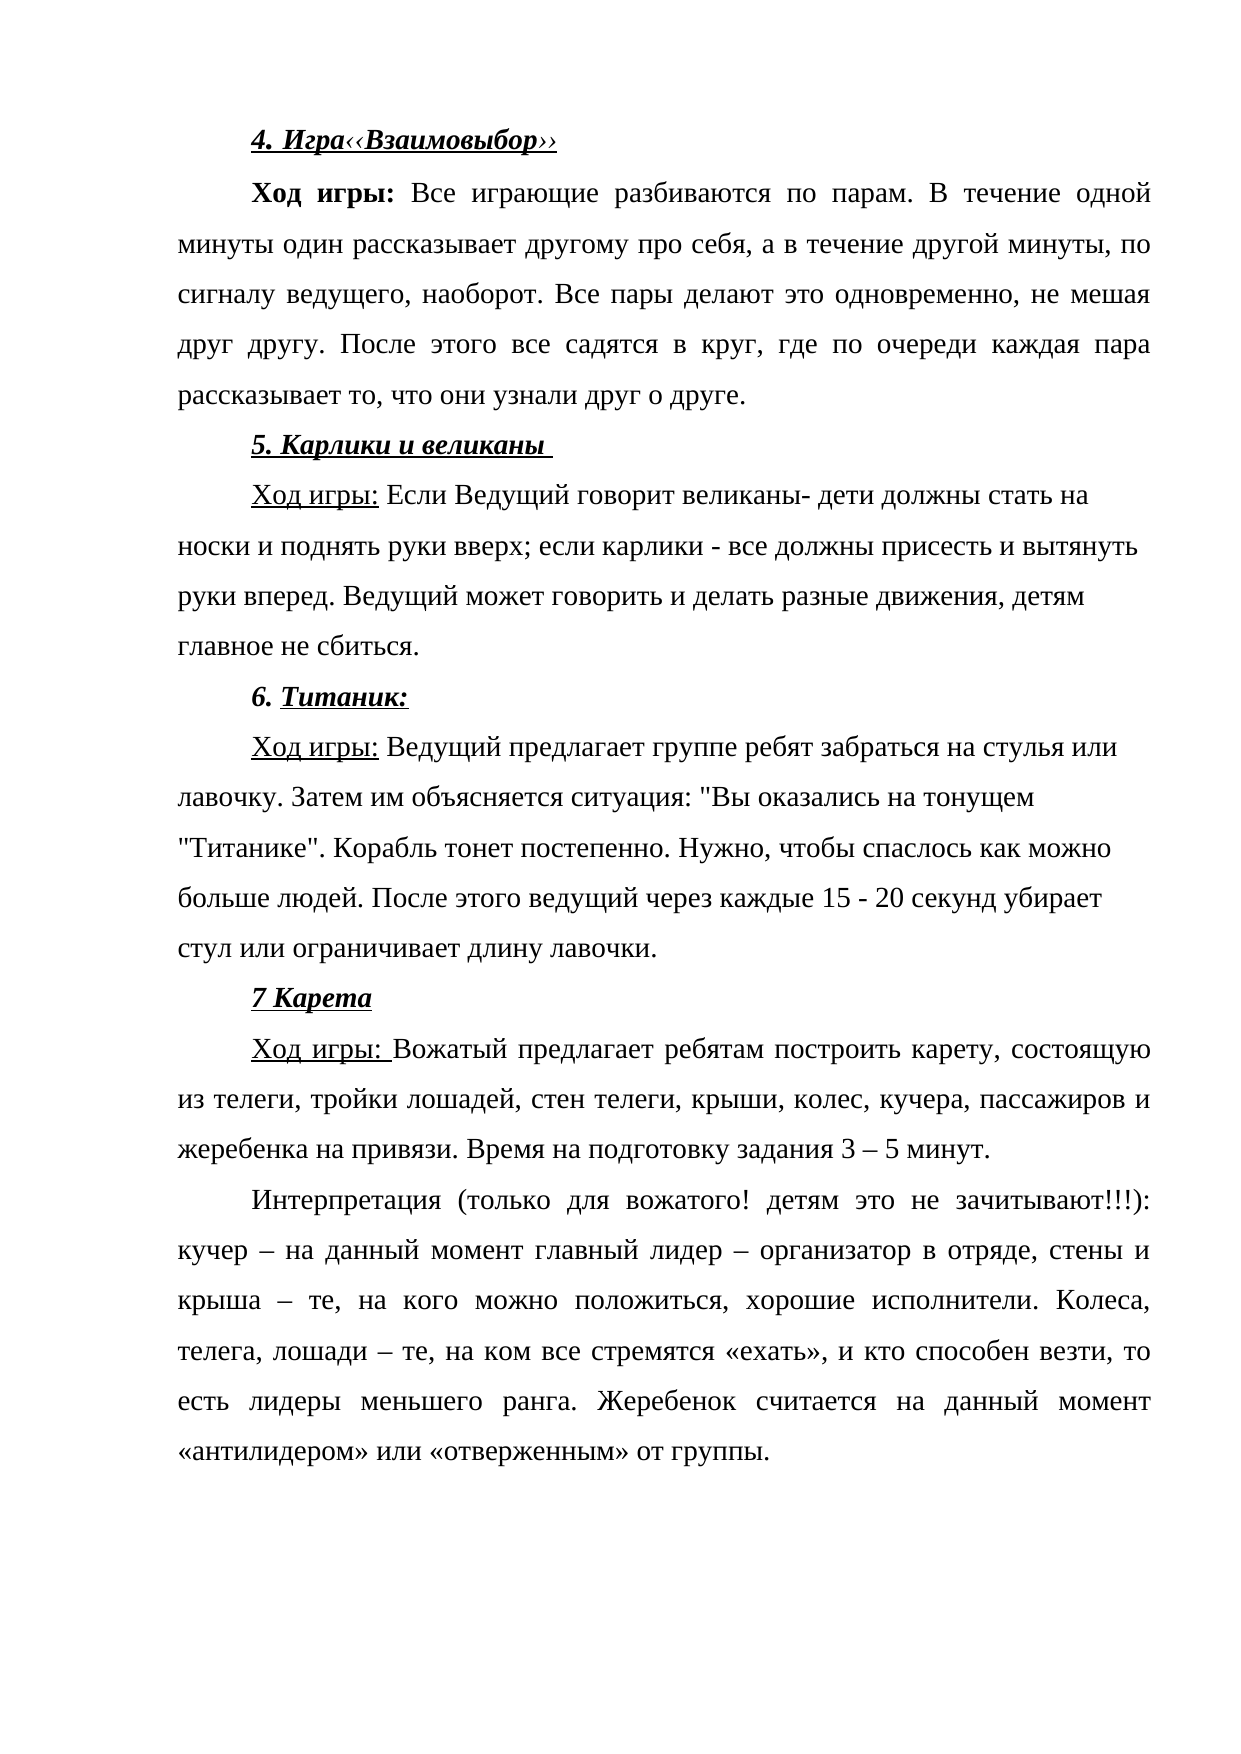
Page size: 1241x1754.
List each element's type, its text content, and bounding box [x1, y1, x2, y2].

text 5. Карлики и великаны [177, 427, 1152, 461]
text Интерпретация (только для вожатого! детям это не зачитывают!!!): кучер – на данный момент главный лидер – организатор в отряде, стены и крыша – те, на кого можно положиться, хорошие исполнители. Колеса, телега, лошади – те, на ком все стремятся «ехать», и кто способен везти, то есть лидеры меньшего ранга. Жеребенок считается на данный момент «антилидером» или «отверженным» от группы. [177, 1182, 1152, 1467]
text Ход игры: Ведущий предлагает группе ребят забраться на стулья или лавочку. Затем им объясняется ситуация: "Вы оказались на тонущем "Титанике". Корабль тонет постепенно. Нужно, чтобы спаслось как можно больше людей. После этого ведущий через каждые 15 - 20 секунд убирает стул или ограничивает длину лавочки. [177, 729, 1152, 964]
text 7 Карета [177, 981, 1152, 1014]
text Ход игры: Все играющие разбиваются по парам. В течение одной минуты один рассказывает другому про себя, а в течение другой минуты, по сигналу ведущего, наоборот. Все пары делают это одновременно, не мешая друг другу. После этого все садятся в круг, где по очереди каждая пара рассказывает то, что они узнали друг о друге. [177, 176, 1152, 410]
text 4. Игра‹‹Взаимовыбор›› [177, 118, 1152, 156]
text Ход игры: Вожатый предлагает ребятам построить карету, состоящую из телеги, тройки лошадей, стен телеги, крыши, колес, кучера, пассажиров и жеребенка на привязи. Время на подготовку задания 3 – 5 минут. [177, 1031, 1152, 1165]
text 6. Титаник: [177, 679, 1152, 712]
text Ход игры: Если Ведущий говорит великаны- дети должны стать на носки и поднять руки вверх; если карлики - все должны присесть и вытянуть руки вперед. Ведущий может говорить и делать разные движения, детям главное не сбиться. [177, 477, 1152, 662]
